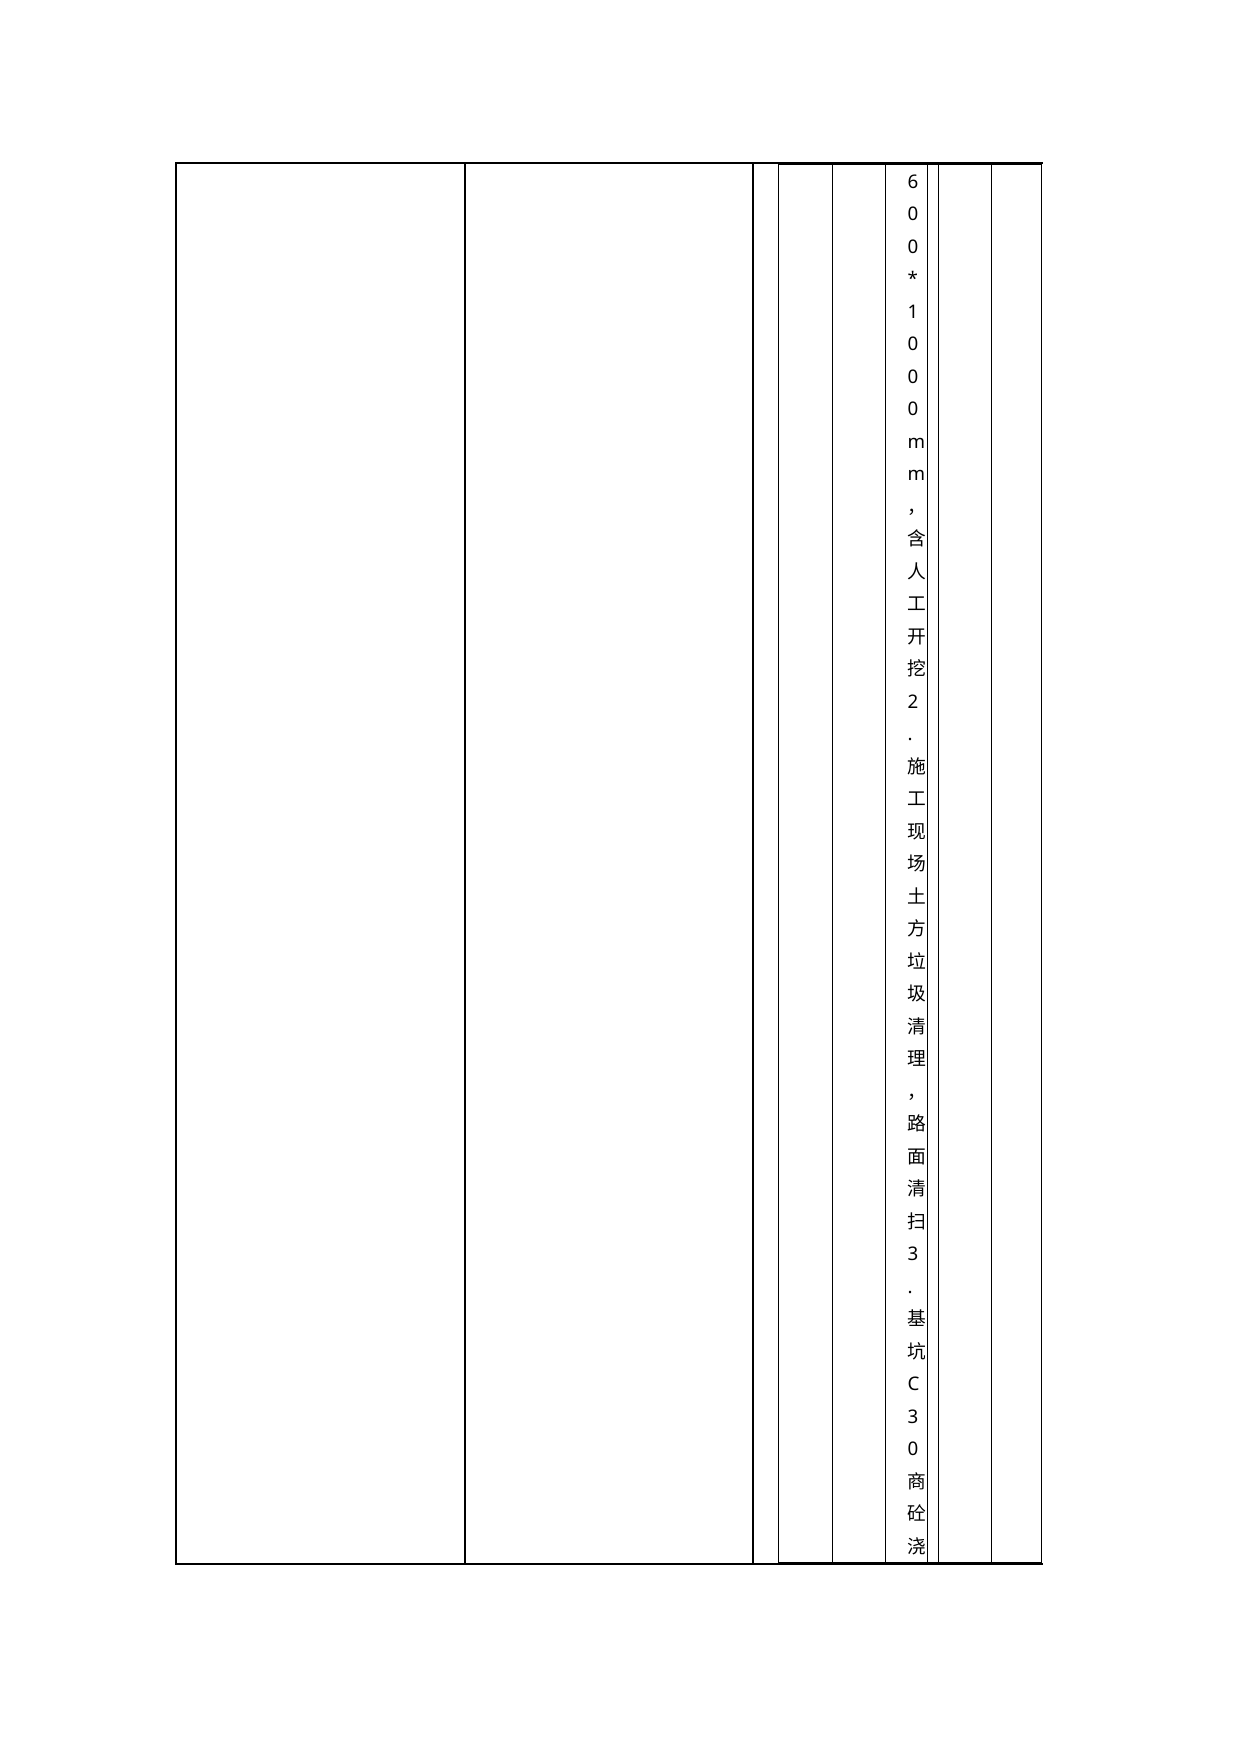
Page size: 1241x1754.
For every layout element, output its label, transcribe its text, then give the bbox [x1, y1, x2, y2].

table_cell [779, 165, 832, 1562]
table_cell [833, 165, 885, 1562]
table_cell [886, 165, 927, 1562]
table_cell 1 [177, 164, 464, 1563]
table_cell [928, 165, 938, 1562]
table_cell [466, 164, 752, 1563]
table_cell [939, 165, 991, 1562]
table_cell [992, 165, 1041, 1562]
table_cell [754, 164, 778, 1563]
